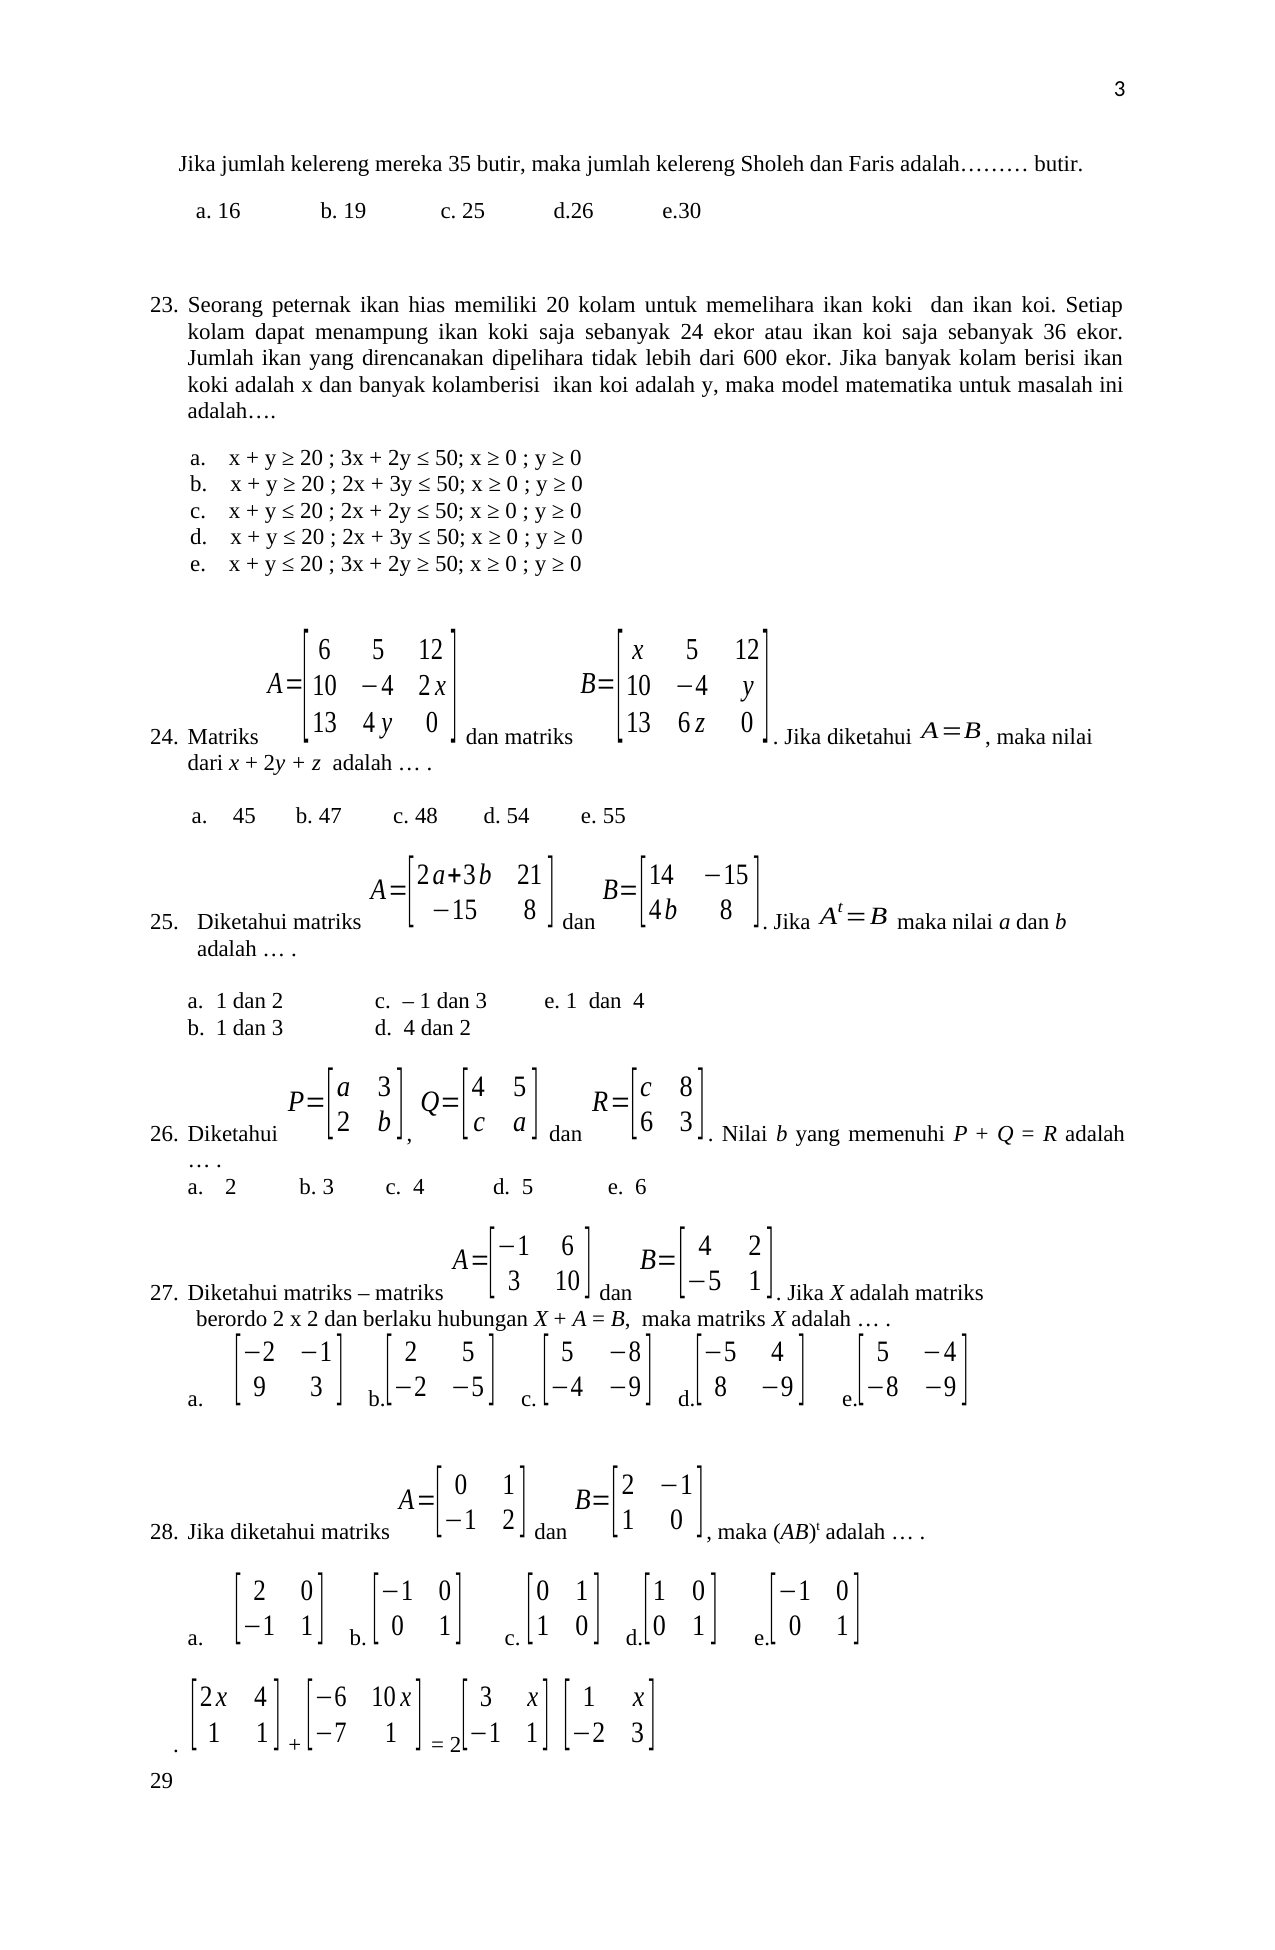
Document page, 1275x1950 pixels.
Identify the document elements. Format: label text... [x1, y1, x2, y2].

list Diketahui , dan . Nilai b yang memenuhi P + Q = R adalah … . [150, 1066, 1125, 1173]
text berordo 2 x 2 dan berlaku hubungan X + A = B, maka matriks X adalah … . [150, 1305, 1125, 1332]
text 29. + = 2 [150, 1677, 1125, 1793]
list 1 dan 2 c. – 1 dan 3 e. 1 dan 4 [187, 987, 1125, 1014]
text a. x + y ≥ 20 ; 3x + 2y ≤ 50; x ≥ 0 ; y ≥ 0 [150, 444, 1125, 471]
text c. x + y ≤ 20 ; 2x + 2y ≤ 50; x ≥ 0 ; y ≥ 0 [150, 497, 1125, 523]
list 1 dan 3 d. 4 dan 2 [187, 1014, 1125, 1040]
text d. x + y ≤ 20 ; 2x + 3y ≤ 50; x ≥ 0 ; y ≥ 0 [150, 523, 1125, 549]
list Diketahui matriks – matriks dan . Jika X adalah matriks [150, 1225, 1125, 1305]
text Jika jumlah kelereng mereka 35 butir, maka jumlah kelereng Sholeh dan Faris adalah……… butir. [150, 150, 1125, 176]
list Matriks dan matriks . Jika diketahui , maka nilai dari x + 2y + z adalah … . [150, 627, 1125, 776]
list b. c. d. e. [187, 1571, 1125, 1651]
list Jika diketahui matriks dan , maka (AB)t adalah … . [150, 1464, 1125, 1544]
list b. c. d. e. [187, 1332, 1125, 1412]
list Diketahui matriks dan . Jika maka nilai a dan b adalah … . [150, 854, 1125, 961]
text a. 16 b. 19 c. 25 d.26 e.30 [150, 197, 1125, 223]
list 2 b. 3 c. 4 d. 5 e. 6 [187, 1173, 1125, 1199]
list 45 b. 47 c. 48 d. 54 e. 55 [191, 802, 1125, 828]
text 23. Seorang peternak ikan hias memiliki 20 kolam untuk memelihara ikan koki dan ikan koi. Setiap kolam dapat menampung ikan koki saja sebanyak 24 ekor atau ikan koi saja sebanyak 36 ekor. Jumlah ikan yang direncanakan dipelihara tidak lebih dari 600 ekor. Jika banyak kolam berisi ikan koki adalah x dan banyak kolamberisi ikan koi adalah y, maka model matematika untuk masalah ini adalah…. [150, 292, 1125, 423]
text e. x + y ≤ 20 ; 3x + 2y ≥ 50; x ≥ 0 ; y ≥ 0 [150, 549, 1125, 576]
text b. x + y ≥ 20 ; 2x + 3y ≤ 50; x ≥ 0 ; y ≥ 0 [150, 471, 1125, 497]
